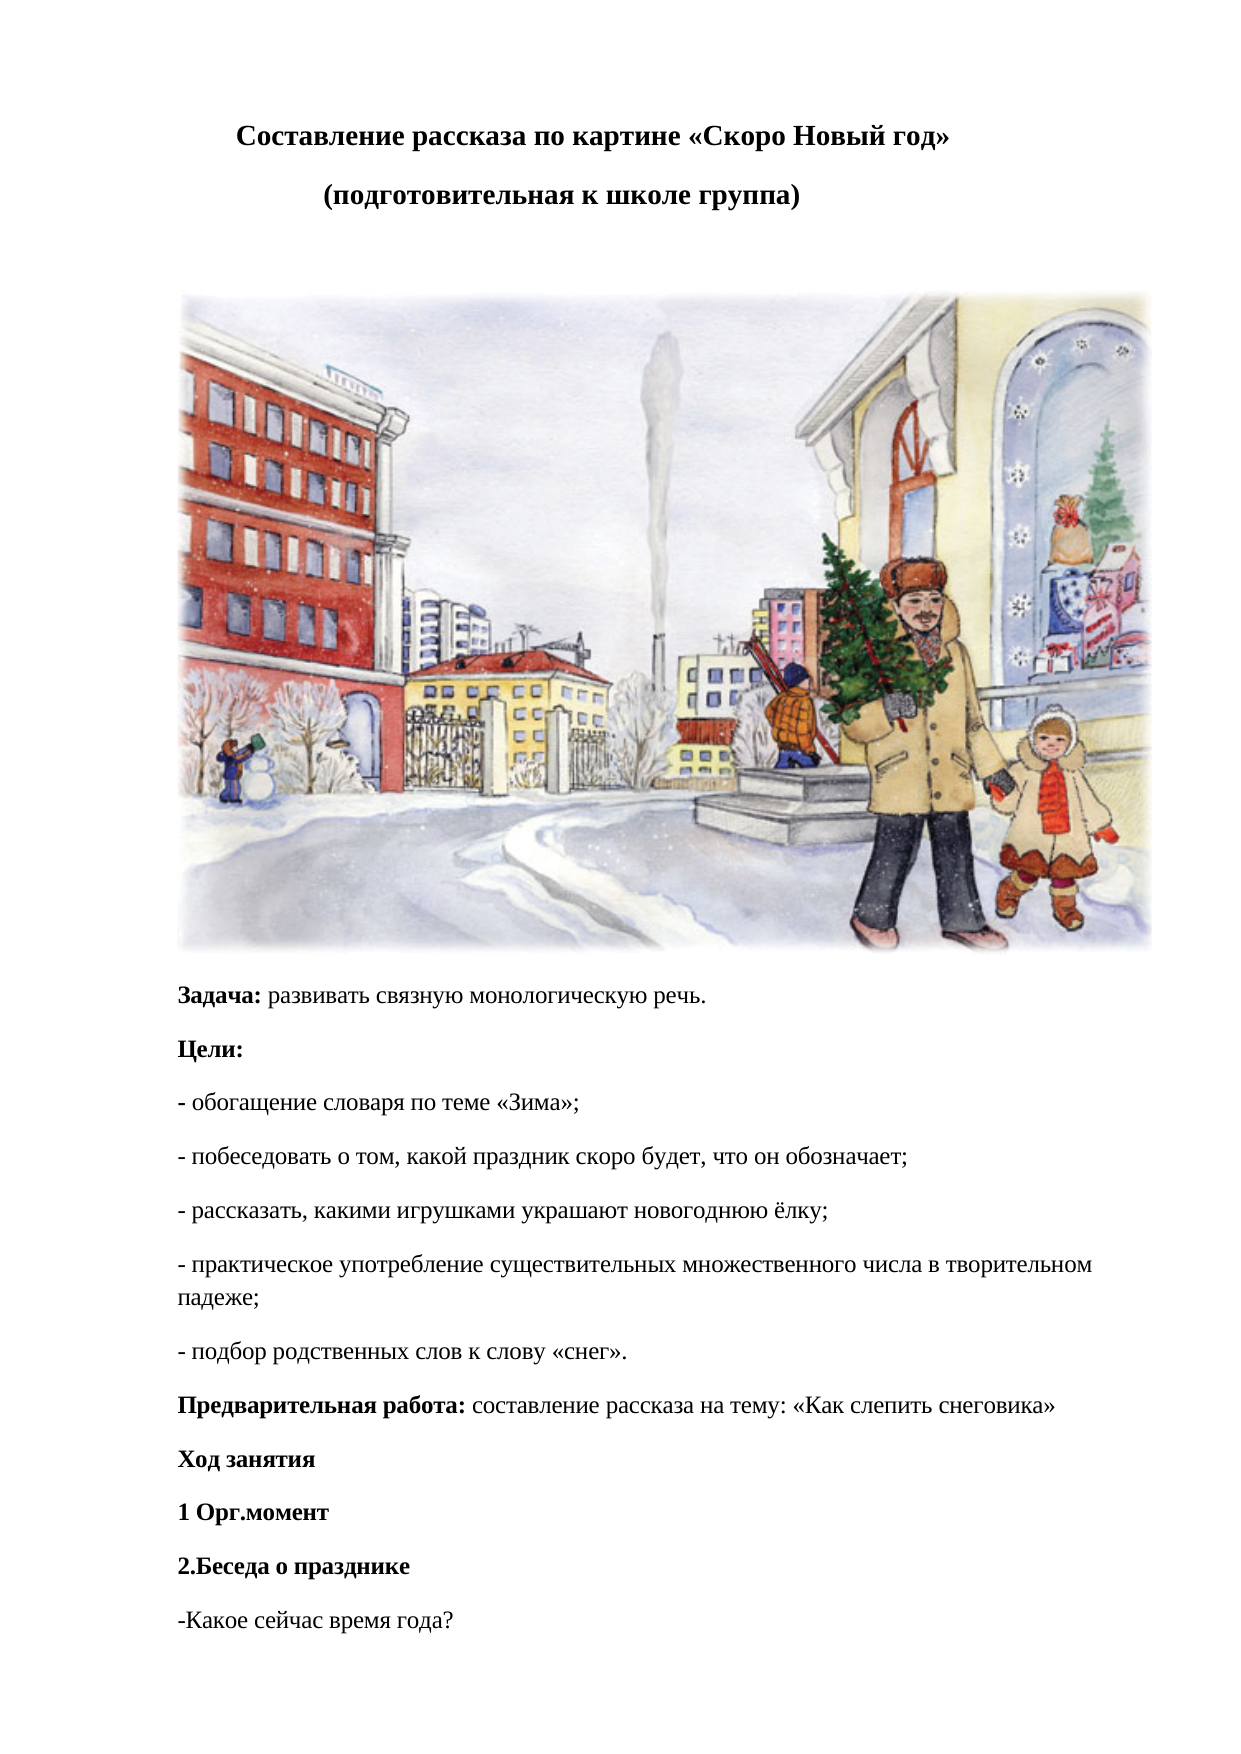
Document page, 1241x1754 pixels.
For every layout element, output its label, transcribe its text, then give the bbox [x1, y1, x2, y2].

text Ход занятия [177, 1444, 1152, 1472]
picture [177, 290, 1152, 955]
text - практическое употребление существительных множественного числа в творительном падеже; [177, 1249, 1152, 1311]
text Задача: развивать связную монологическую речь. [177, 980, 1152, 1008]
text - подбор родственных слов к слову «снег». [177, 1336, 1152, 1365]
text (подготовительная к школе группа) [177, 177, 1152, 211]
text 1 Орг.момент [177, 1497, 1152, 1526]
text Цели: [177, 1034, 1152, 1062]
text Составление рассказа по картине «Скоро Новый год» [177, 118, 1152, 152]
text - побеседовать о том, какой праздник скоро будет, что он обозначает; [177, 1141, 1152, 1170]
text -Какое сейчас время года? [177, 1605, 1152, 1634]
text - обогащение словаря по теме «Зима»; [177, 1087, 1152, 1116]
text - рассказать, какими игрушками украшают новогоднюю ёлку; [177, 1195, 1152, 1224]
text Предварительная работа: составление рассказа на тему: «Как слепить снеговика» [177, 1390, 1152, 1418]
text 2.Беседа о празднике [177, 1551, 1152, 1580]
